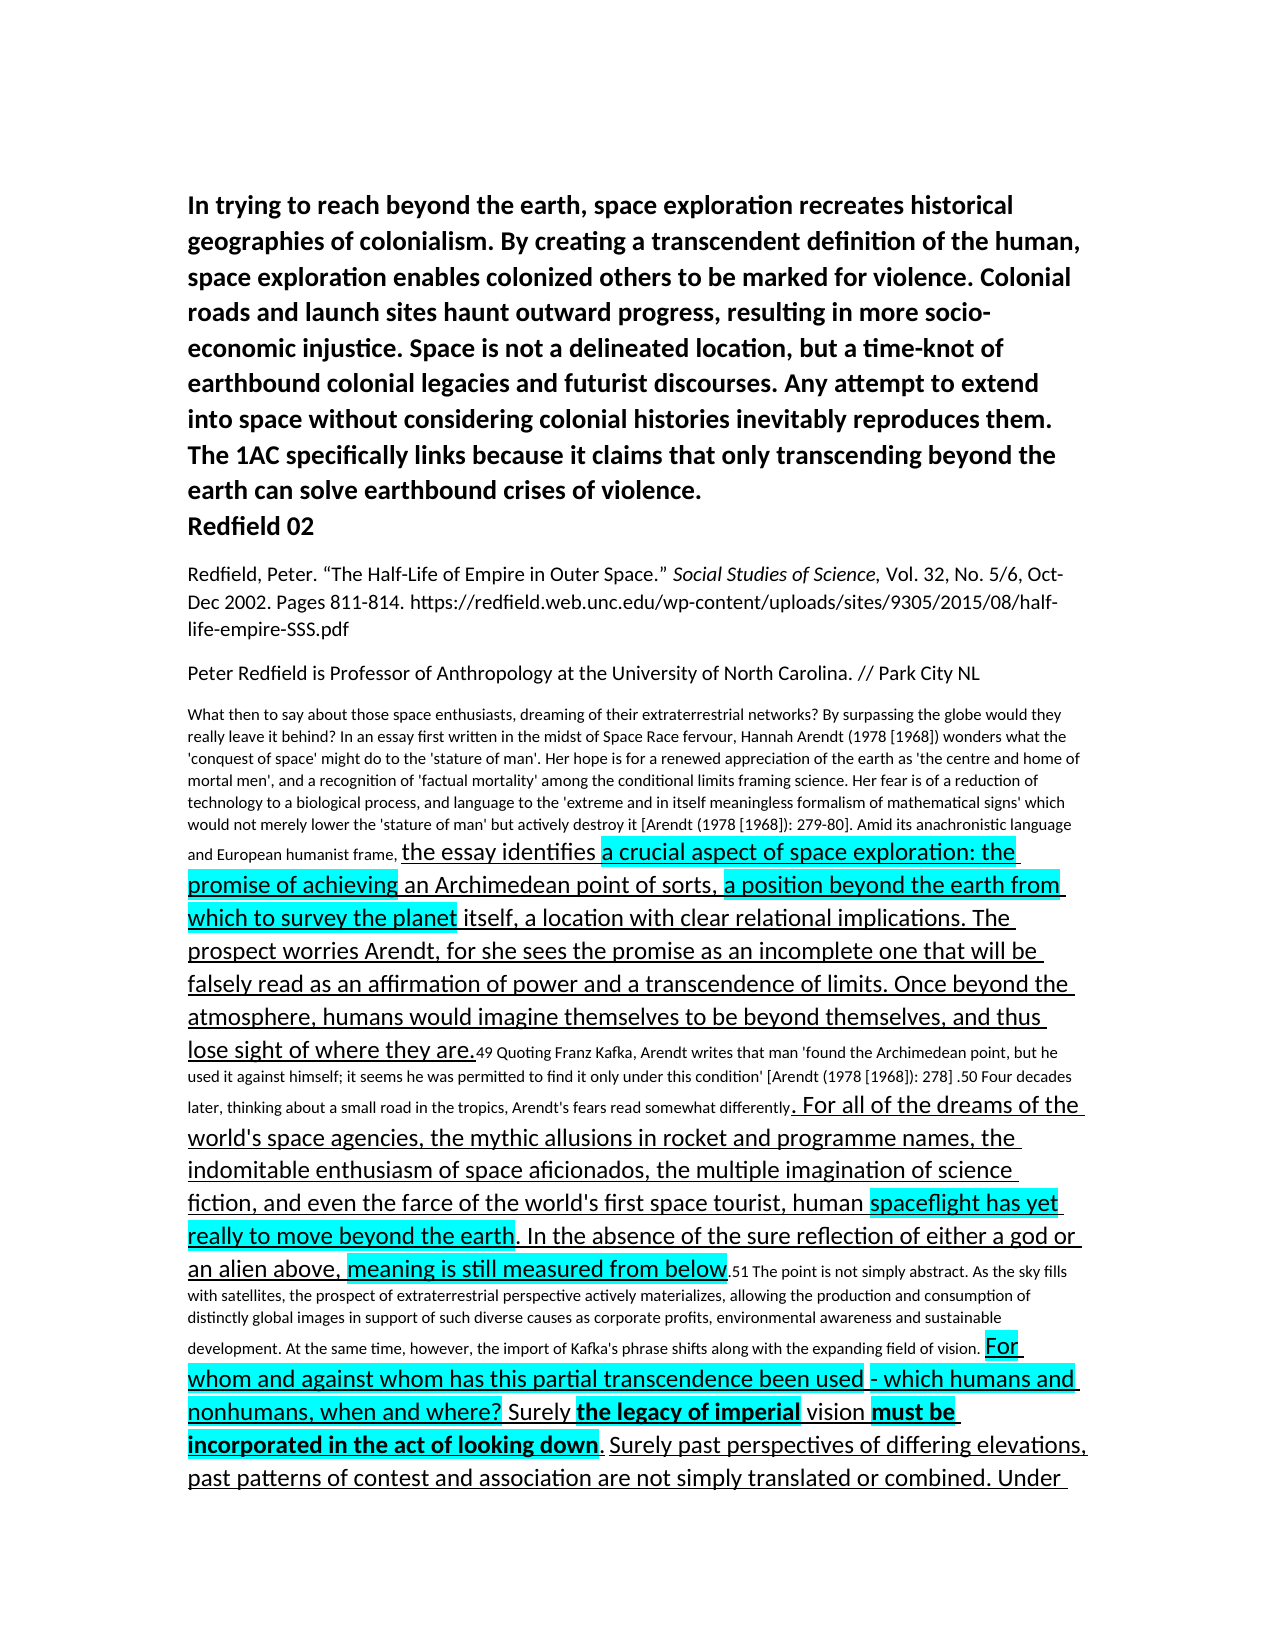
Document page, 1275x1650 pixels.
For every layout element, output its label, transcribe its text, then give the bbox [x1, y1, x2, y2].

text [187, 704, 1087, 1492]
subtitle In trying to reach beyond the earth, space exploration recreates historical geographies of colonialism. By creating a transcendent definition of the human, space exploration enables colonized others to be marked for violence. Colonial roads and launch sites haunt outward progress, resulting in more socio-economic injustice. Space is not a delineated location, but a time-knot of earthbound colonial legacies and futurist discourses. Any attempt to extend into space without considering colonial histories inevitably reproduces them. The 1AC specifically links because it claims that only transcending beyond the earth can solve earthbound crises of violence. [187, 188, 1087, 507]
text Redfield, Peter. “The Half-Life of Empire in Outer Space.” Social Studies of Science, Vol. 32, No. 5/6, Oct-Dec 2002. Pages 811-814. https://redfield.web.unc.edu/wp-content/uploads/sites/9305/2015/08/half-life-empire-SSS.pdf [187, 561, 1087, 642]
text Redfield 02 [187, 509, 1087, 542]
text Peter Redfield is Professor of Anthropology at the University of North Carolina. // Park City NL [187, 660, 1087, 686]
